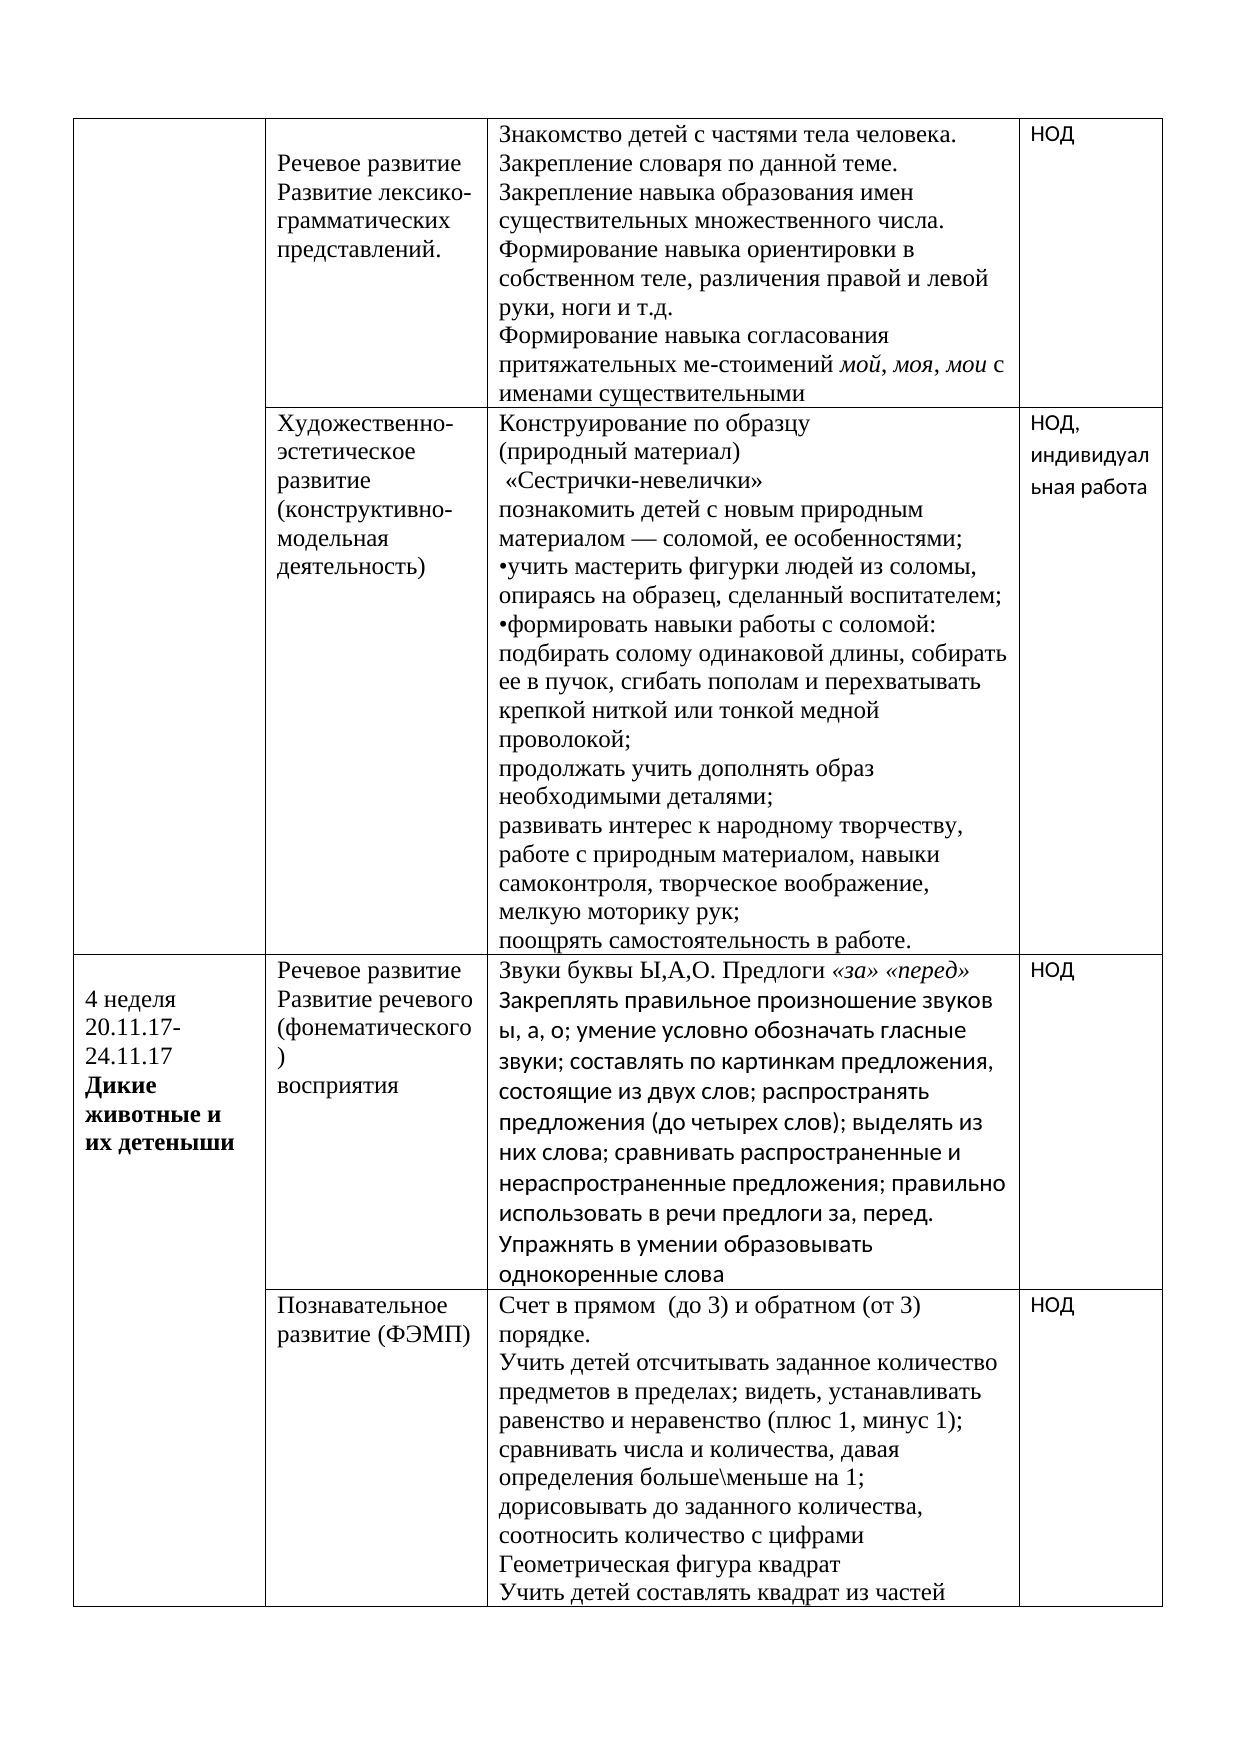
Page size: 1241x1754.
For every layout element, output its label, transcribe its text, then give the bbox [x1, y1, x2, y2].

table_cell Речевое развитие Развитие лексико-грамматических представлений. [266, 119, 487, 407]
table_cell Конструирование по образцу (природный материал) «Сестрички-невелички» познакомить детей с новым природным материалом — соломой, ее особенностями; •учить мастерить фигурки людей из соломы, опираясь на образец, сделанный воспитателем; •формировать навыки работы с соломой: подбирать солому одинаковой длины, собирать ее в пучок, сгибать пополам и перехватывать крепкой ниткой или тонкой медной проволокой; продолжать учить дополнять образ необходимыми деталями; развивать интерес к народному творчеству, работе с природным материалом, навыки самоконтроля, творческое воображение, мелкую моторику рук; поощрять самостоятельность в работе. [488, 408, 1019, 954]
table_cell НОД, индивидуальная работа [1020, 408, 1162, 954]
table_cell 4 неделя 20.11.17-24.11.17 Дикие животные и их детеныши [74, 955, 265, 1606]
table_cell НОД [1020, 119, 1162, 407]
table_cell Звуки буквы Ы,А,О. Предлоги «за» «перед» Закреплять правильное произношение звуков ы, а, о; умение условно обозначать гласные звуки; составлять по картинкам предложения, состоящие из двух слов; распространять предложения (до четырех слов); выделять из них слова; сравнивать распространенные и нераспространенные предложения; правильно использовать в речи предлоги за, перед. Упражнять в умении образовывать однокоренные слова [488, 955, 1019, 1289]
table_cell Познавательное развитие (ФЭМП) [266, 1290, 487, 1606]
table_cell Речевое развитие Развитие речевого (фонематического) восприятия [266, 955, 487, 1289]
table_cell Знакомство детей с частями тела человека. Закрепление словаря по данной теме. Закрепление навыка образования имен существительных множественного числа. Формирование навыка ориентировки в собственном теле, различения правой и левой руки, ноги и т.д. Формирование навыка согласования притяжательных ме-стоимений мой, моя, мои с именами существительными [488, 119, 1019, 407]
table_cell НОД [1020, 955, 1162, 1289]
table_cell НОД [1020, 1290, 1162, 1606]
table_cell Счет в прямом (до 3) и обратном (от 3) порядке. Учить детей отсчитывать заданное количество предметов в пределах; видеть, устанавливать равенство и неравенство (плюс 1, минус 1); сравнивать числа и количества, давая определения больше\меньше на 1; дорисовывать до заданного количества, соотносить количество с цифрами Геометрическая фигура квадрат Учить детей составлять квадрат из частей [488, 1290, 1019, 1606]
table_cell Художественно-эстетическое развитие (конструктивно-модельная деятельность) [266, 408, 487, 954]
